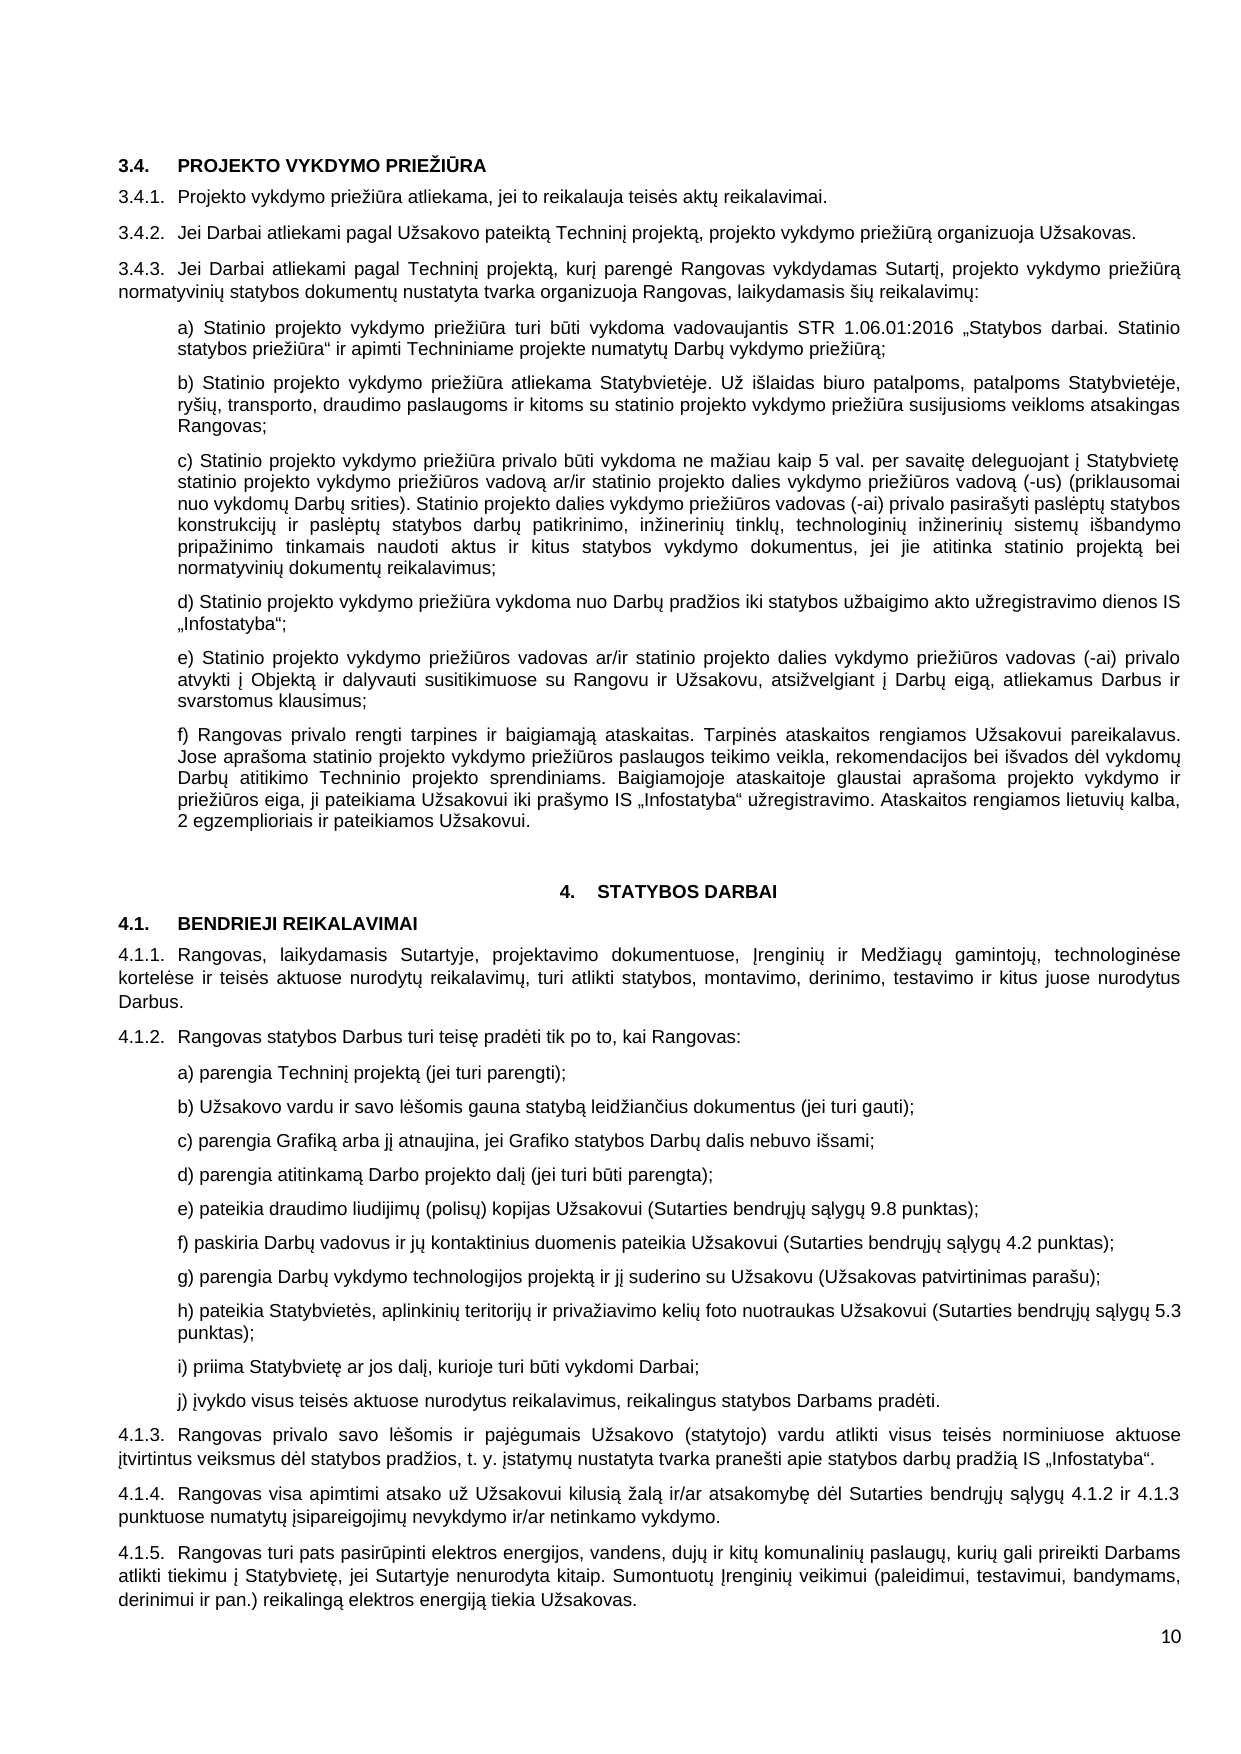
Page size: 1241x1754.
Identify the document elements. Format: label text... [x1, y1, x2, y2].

text e) Statinio projekto vykdymo priežiūros vadovas ar/ir statinio projekto dalies vykdymo priežiūros vadovas (-ai) privalo atvykti į Objektą ir dalyvauti susitikimuose su Rangovu ir Užsakovu, atsižvelgiant į Darbų eigą, atliekamus Darbus ir svarstomus klausimus; [177, 647, 1181, 712]
list Jei Darbai atliekami pagal Techninį projektą, kurį parengė Rangovas vykdydamas Sutartį, projekto vykdymo priežiūrą normatyvinių statybos dokumentų nustatyta tvarka organizuoja Rangovas, laikydamasis šių reikalavimų: [118, 258, 1181, 302]
text c) parengia Grafiką arba jį atnaujina, jei Grafiko statybos Darbų dalis nebuvo išsami; [177, 1130, 1181, 1152]
text d) parengia atitinkamą Darbo projekto dalį (jei turi būti parengta); [177, 1164, 1181, 1186]
list Rangovas, laikydamasis Sutartyje, projektavimo dokumentuose, Įrenginių ir Medžiagų gamintojų, technologinėse kortelėse ir teisės aktuose nurodytų reikalavimų, turi atlikti statybos, montavimo, derinimo, testavimo ir kitus juose nurodytus Darbus. [118, 944, 1181, 1012]
text a) Statinio projekto vykdymo priežiūra turi būti vykdoma vadovaujantis STR 1.06.01:2016 „Statybos darbai. Statinio statybos priežiūra“ ir apimti Techniniame projekte numatytų Darbų vykdymo priežiūrą; [177, 317, 1181, 360]
text g) parengia Darbų vykdymo technologijos projektą ir jį suderino su Užsakovu (Užsakovas patvirtinimas parašu); [177, 1266, 1181, 1288]
text f) Rangovas privalo rengti tarpines ir baigiamąją ataskaitas. Tarpinės ataskaitos rengiamos Užsakovui pareikalavus. Jose aprašoma statinio projekto vykdymo priežiūros paslaugos teikimo veikla, rekomendacijos bei išvados dėl vykdomų Darbų atitikimo Techninio projekto sprendiniams. Baigiamojoje ataskaitoje glaustai aprašoma projekto vykdymo ir priežiūros eiga, ji pateikiama Užsakovui iki prašymo IS „Infostatyba“ užregistravimo. Ataskaitos rengiamos lietuvių kalba, 2 egzemplioriais ir pateikiamos Užsakovui. [177, 724, 1181, 832]
text b) Statinio projekto vykdymo priežiūra atliekama Statybvietėje. Už išlaidas biuro patalpoms, patalpoms Statybvietėje, ryšių, transporto, draudimo paslaugoms ir kitoms su statinio projekto vykdymo priežiūra susijusioms veikloms atsakingas Rangovas; [177, 372, 1181, 437]
text e) pateikia draudimo liudijimų (polisų) kopijas Užsakovui (Sutarties bendrųjų sąlygų 9.8 punktas); [177, 1198, 1181, 1220]
text a) parengia Techninį projektą (jei turi parengti); [177, 1062, 1181, 1083]
subtitle Bendrieji reikalavimai [118, 912, 1181, 934]
text d) Statinio projekto vykdymo priežiūra vykdoma nuo Darbų pradžios iki statybos užbaigimo akto užregistravimo dienos IS „Infostatyba“; [177, 591, 1181, 634]
list Rangovas statybos Darbus turi teisę pradėti tik po to, kai Rangovas: [118, 1026, 1181, 1048]
text f) paskiria Darbų vadovus ir jų kontaktinius duomenis pateikia Užsakovui (Sutarties bendrųjų sąlygų 4.2 punktas); [177, 1232, 1181, 1254]
text j) įvykdo visus teisės aktuose nurodytus reikalavimus, reikalingus statybos Darbams pradėti. [177, 1390, 1181, 1412]
list Projekto vykdymo priežiūra atliekama, jei to reikalauja teisės aktų reikalavimai. [118, 186, 1181, 208]
text h) pateikia Statybvietės, aplinkinių teritorijų ir privažiavimo kelių foto nuotraukas Užsakovui (Sutarties bendrųjų sąlygų 5.3 punktas); [177, 1300, 1181, 1343]
text c) Statinio projekto vykdymo priežiūra privalo būti vykdoma ne mažiau kaip 5 val. per savaitę deleguojant į Statybvietę statinio projekto vykdymo priežiūros vadovą ar/ir statinio projekto dalies vykdymo priežiūros vadovą (-us) (priklausomai nuo vykdomų Darbų srities). Statinio projekto dalies vykdymo priežiūros vadovas (-ai) privalo pasirašyti paslėptų statybos konstrukcijų ir paslėptų statybos darbų patikrinimo, inžinerinių tinklų, technologinių inžinerinių sistemų išbandymo pripažinimo tinkamais naudoti aktus ir kitus statybos vykdymo dokumentus, jei jie atitinka statinio projektą bei normatyvinių dokumentų reikalavimus; [177, 449, 1181, 579]
list Rangovas turi pats pasirūpinti elektros energijos, vandens, dujų ir kitų komunalinių paslaugų, kurių gali prireikti Darbams atlikti tiekimu į Statybvietę, jei Sutartyje nenurodyta kitaip. Sumontuotų Įrenginių veikimui (paleidimui, testavimui, bandymams, derinimui ir pan.) reikalingą elektros energiją tiekia Užsakovas. [118, 1542, 1181, 1610]
list Jei Darbai atliekami pagal Užsakovo pateiktą Techninį projektą, projekto vykdymo priežiūrą organizuoja Užsakovas. [118, 222, 1181, 243]
text i) priima Statybvietę ar jos dalį, kurioje turi būti vykdomi Darbai; [177, 1356, 1181, 1377]
list Rangovas visa apimtimi atsako už Užsakovui kilusią žalą ir/ar atsakomybę dėl Sutarties bendrųjų sąlygų 4.1.2 ir 4.1.3 punktuose numatytų įsipareigojimų nevykdymo ir/ar netinkamo vykdymo. [118, 1483, 1181, 1528]
text b) Užsakovo vardu ir savo lėšomis gauna statybą leidžiančius dokumentus (jei turi gauti); [177, 1096, 1181, 1117]
list Rangovas privalo savo lėšomis ir pajėgumais Užsakovo (statytojo) vardu atlikti visus teisės norminiuose aktuose įtvirtintus veiksmus dėl statybos pradžios, t. y. įstatymų nustatyta tvarka pranešti apie statybos darbų pradžią IS „Infostatyba“. [118, 1424, 1181, 1469]
subtitle STATYBOS DARBAI [156, 881, 1181, 902]
subtitle Projekto vykdymo priežiūra [118, 154, 1181, 176]
